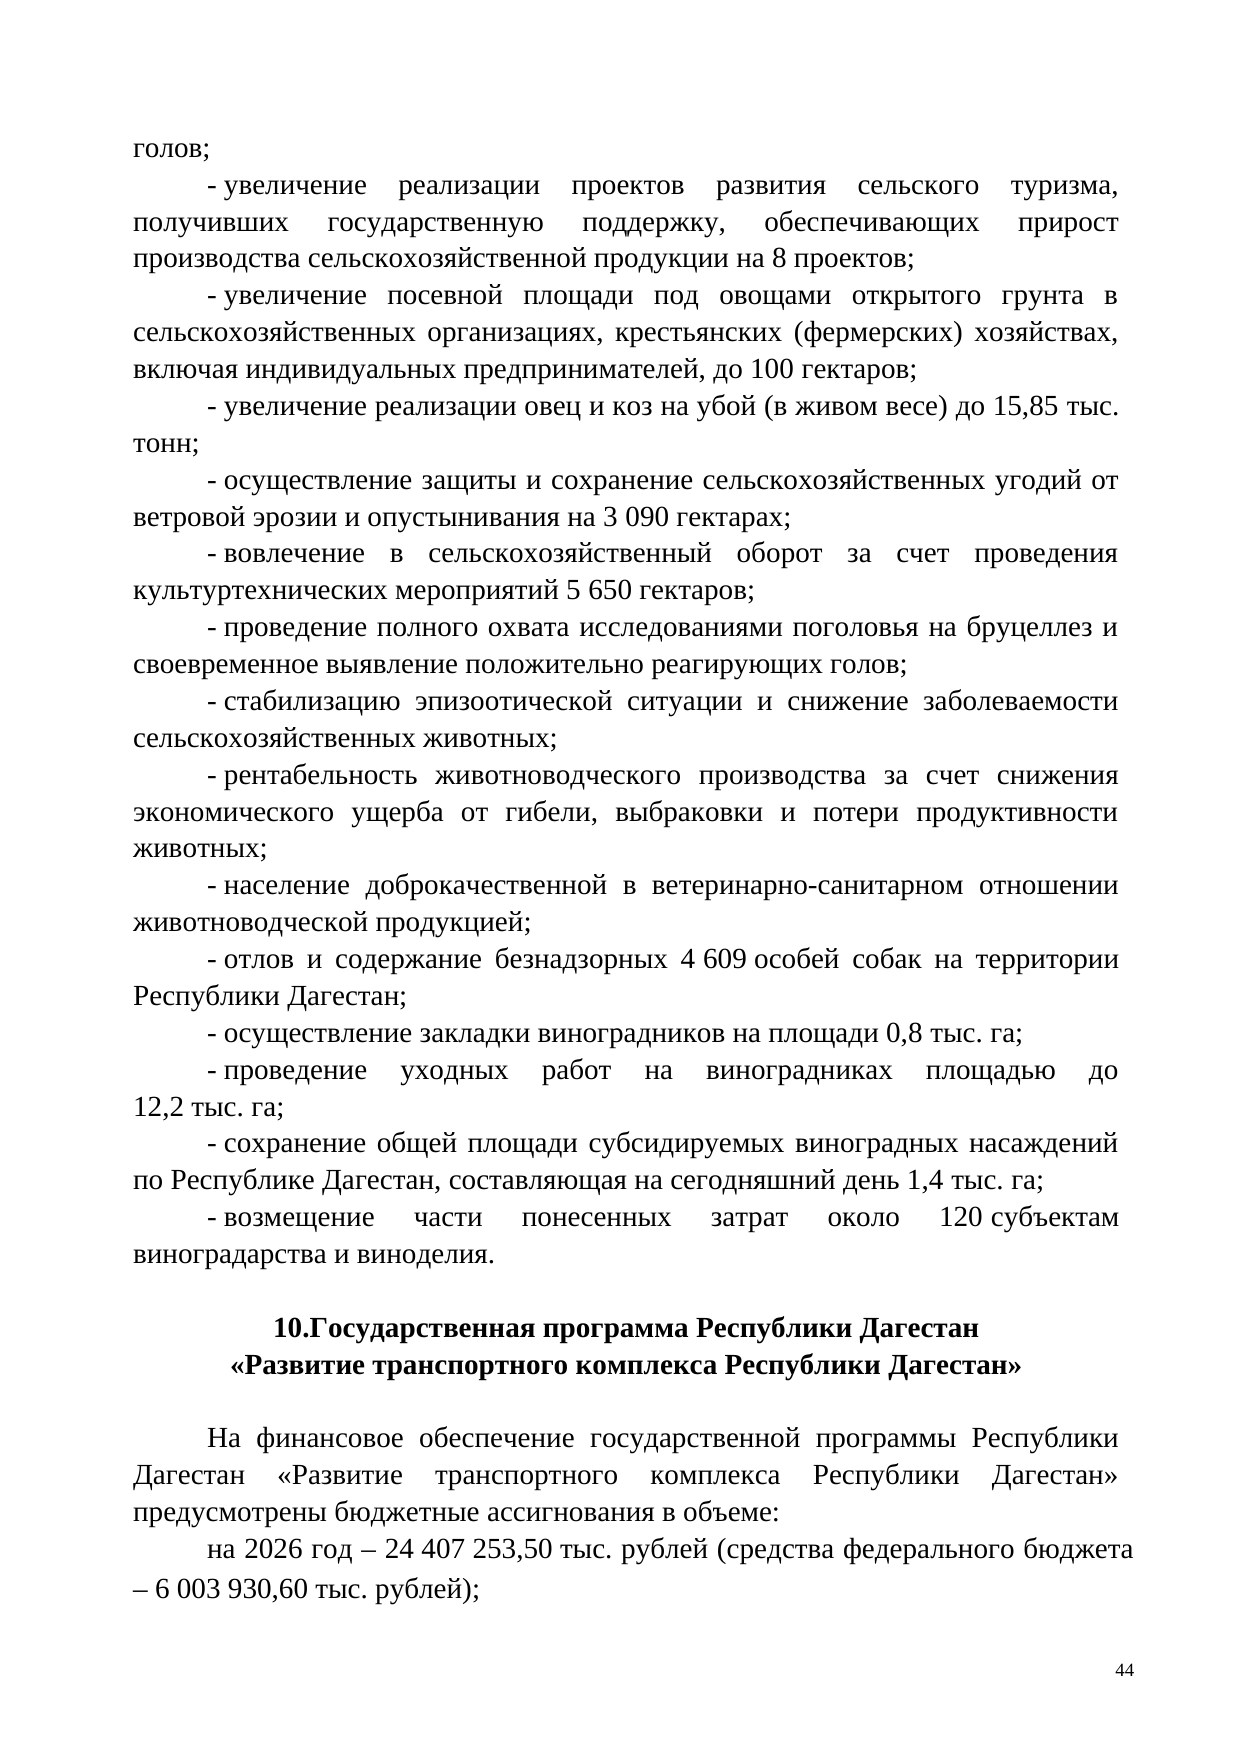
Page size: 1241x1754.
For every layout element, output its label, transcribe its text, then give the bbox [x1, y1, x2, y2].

text - вовлечение в сельскохозяйственный оборот за счет проведения культуртехнических мероприятий 5 650 гектаров; [133, 536, 1119, 606]
text - стабилизацию эпизоотической ситуации и снижение заболеваемости сельскохозяйственных животных; [133, 683, 1119, 753]
text - увеличение реализации проектов развития сельского туризма, получивших государственную поддержку, обеспечивающих прирост производства сельскохозяйственной продукции на 8 проектов; [133, 167, 1119, 274]
text На финансовое обеспечение государственной программы Республики Дагестан «Развитие транспортного комплекса Республики Дагестан» предусмотрены бюджетные ассигнования в объеме: [133, 1421, 1119, 1528]
text - проведение уходных работ на виноградниках площадью до 12,2 тыс. га; [133, 1052, 1119, 1122]
text «Развитие транспортного комплекса Республики Дагестан» [133, 1347, 1119, 1380]
text - население доброкачественной в ветеринарно-санитарном отношении животноводческой продукцией; [133, 867, 1119, 938]
text - увеличение реализации овец и коз на убой (в живом весе) до 15,85 тыс. тонн; [133, 388, 1119, 458]
text - рентабельность животноводческого производства за счет снижения экономического ущерба от гибели, выбраковки и потери продуктивности животных; [133, 757, 1119, 864]
text - осуществление закладки виноградников на площади 0,8 тыс. га; [133, 1015, 1119, 1048]
text - сохранение общей площади субсидируемых виноградных насаждений по Республике Дагестан, составляющая на сегодняшний день 1,4 тыс. га; [133, 1126, 1119, 1196]
text - возмещение части понесенных затрат около 120 субъектам виноградарства и виноделия. [133, 1199, 1119, 1270]
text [133, 130, 1119, 163]
text - увеличение посевной площади под овощами открытого грунта в сельскохозяйственных организациях, крестьянских (фермерских) хозяйствах, включая индивидуальных предпринимателей, до 100 гектаров; [133, 277, 1119, 385]
text 10.Государственная программа Республики Дагестан [133, 1310, 1119, 1343]
text - проведение полного охвата исследованиями поголовья на бруцеллез и своевременное выявление положительно реагирующих голов; [133, 609, 1119, 680]
text - отлов и содержание безнадзорных 4 609 особей собак на территории Республики Дагестан; [133, 941, 1119, 1012]
text на 2026 год – 24 407 253,50 тыс. рублей (средства федерального бюджета – 6 003 930,60 тыс. рублей); [133, 1531, 1134, 1605]
text - осуществление защиты и сохранение сельскохозяйственных угодий от ветровой эрозии и опустынивания на 3 090 гектарах; [133, 462, 1119, 532]
